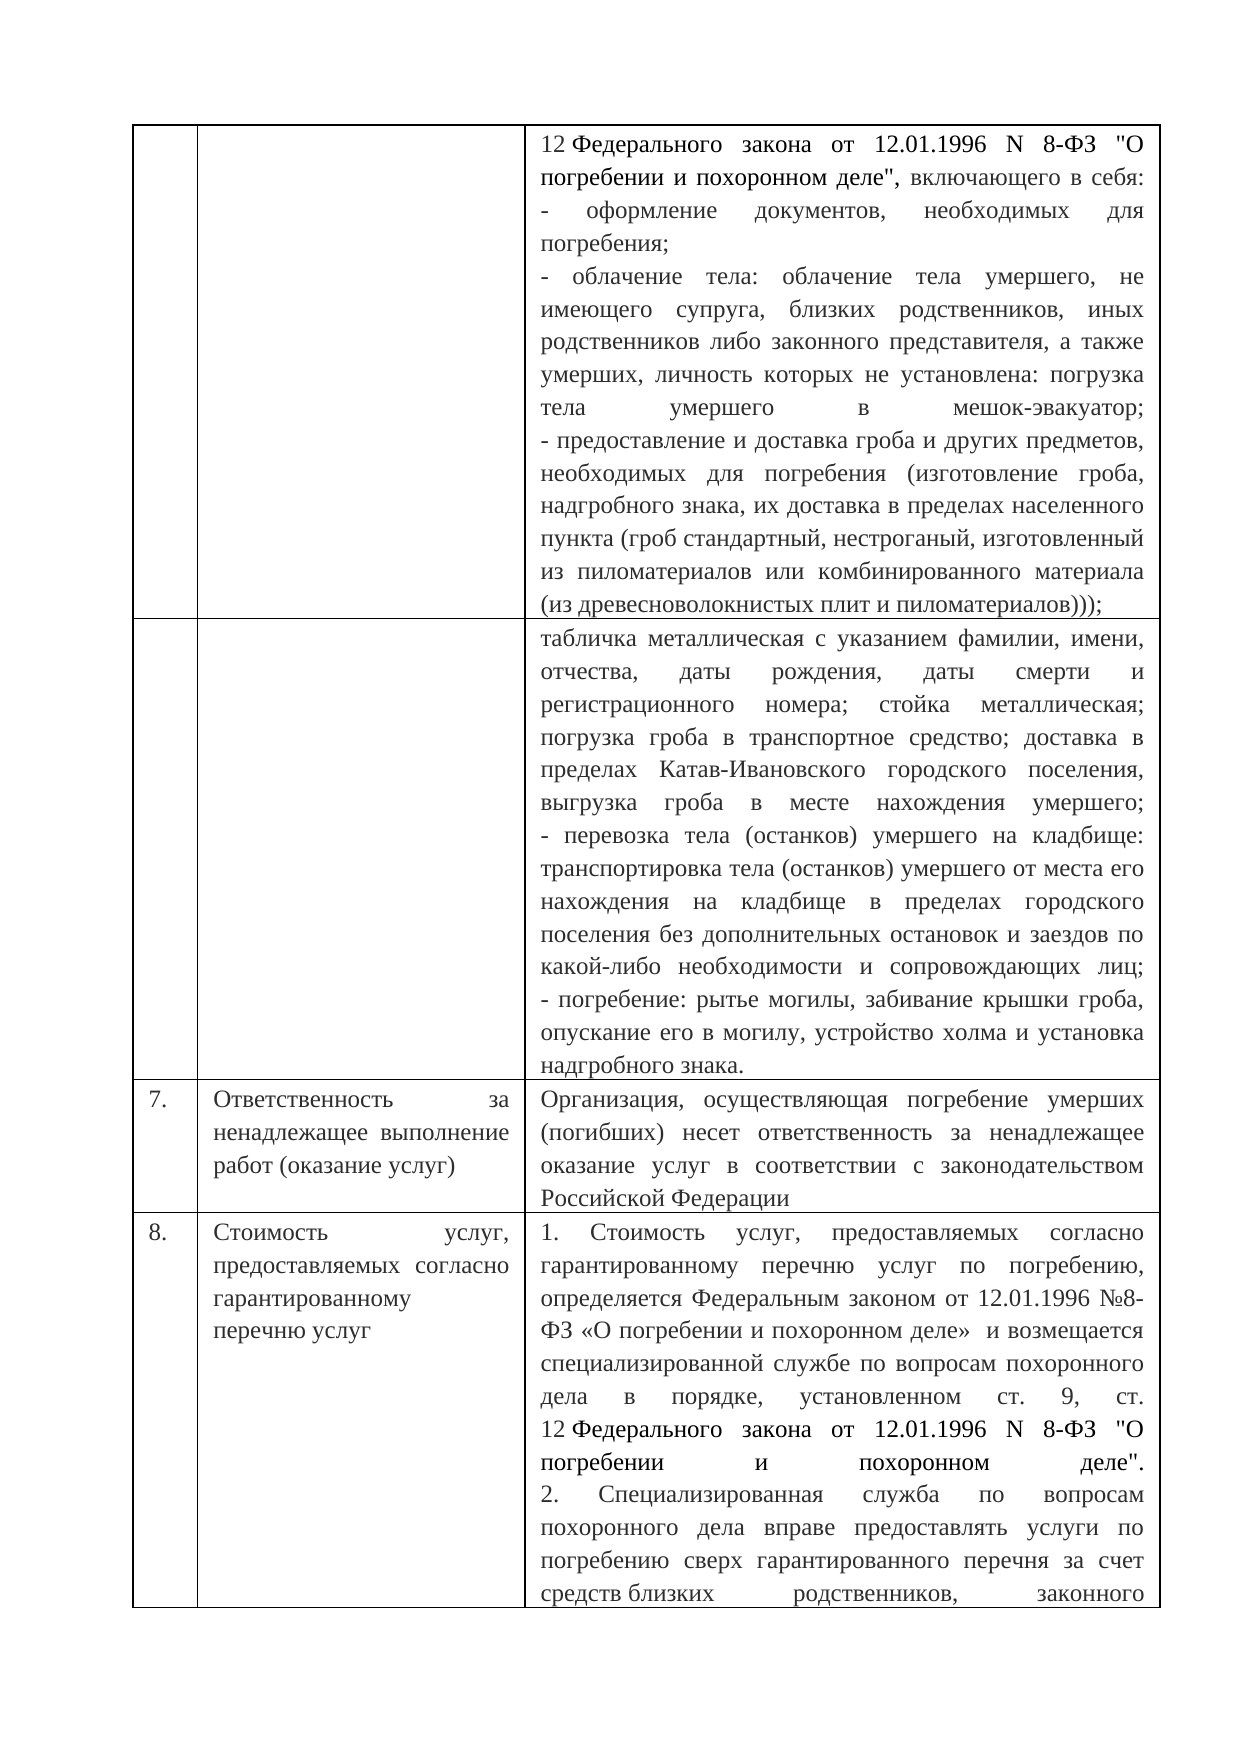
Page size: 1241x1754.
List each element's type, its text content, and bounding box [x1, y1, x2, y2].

table_cell Ответственность за ненадлежащее выполнение работ (оказание услуг) [198, 1080, 524, 1211]
table_cell [198, 619, 524, 1079]
table_cell [134, 126, 197, 618]
table_cell Организация, осуществляющая погребение умерших (погибших) несет ответственность за ненадлежащее оказание услуг в соответствии с законодательством Российской Федерации [526, 1080, 1159, 1211]
table_cell 8. [134, 1213, 197, 1607]
table_cell 7. [134, 1080, 197, 1211]
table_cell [198, 1213, 524, 1607]
table_cell табличка металлическая с указанием фамилии, имени, отчества, даты рождения, даты смерти и регистрационного номера; стойка металлическая; погрузка гроба в транспортное средство; доставка в пределах Катав-Ивановского городского поселения, выгрузка гроба в месте нахождения умершего; - перевозка тела (останков) умершего на кладбище: транспортировка тела (останков) умершего от места его нахождения на кладбище в пределах городского поселения без дополнительных остановок и заездов по какой-либо необходимости и сопровождающих лиц; - погребение: рытье могилы, забивание крышки гроба, опускание его в могилу, устройство холма и установка надгробного знака. [526, 619, 1159, 1079]
table_cell [198, 126, 524, 618]
table_cell [134, 619, 197, 1079]
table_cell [526, 126, 1159, 618]
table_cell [526, 1213, 1159, 1607]
